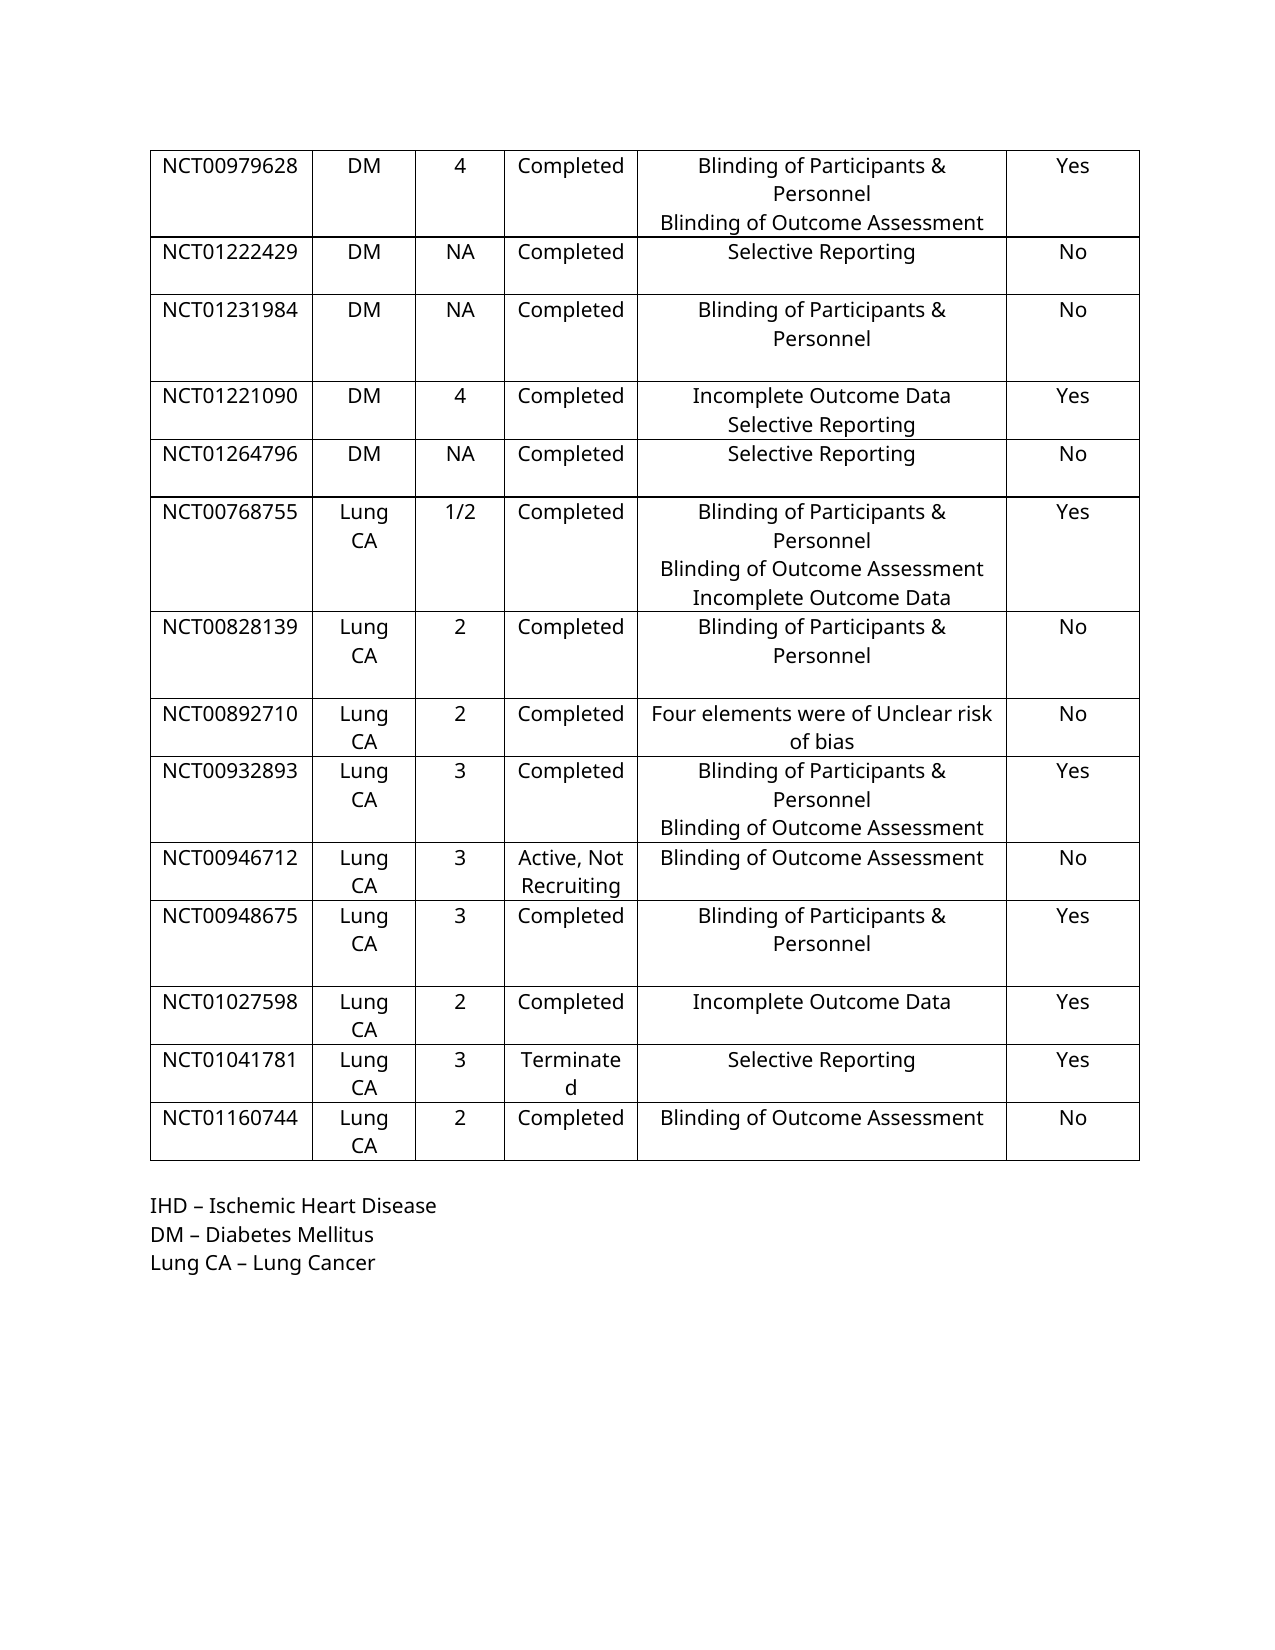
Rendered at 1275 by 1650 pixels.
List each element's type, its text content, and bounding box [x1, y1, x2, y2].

table_cell Completed [505, 238, 637, 294]
table_cell Yes [1007, 757, 1139, 842]
table_cell Yes [1007, 498, 1139, 611]
table_cell 2 [416, 612, 504, 698]
table_cell Completed [505, 151, 637, 236]
table_cell 4 [416, 151, 504, 236]
table_cell Selective Reporting [638, 1045, 1006, 1102]
table_cell Lung CA [313, 757, 415, 842]
table_cell No [1007, 699, 1139, 756]
table_cell NCT00979628 [151, 151, 312, 236]
table_cell Yes [1007, 987, 1139, 1044]
table_cell NCT01264796 [151, 440, 312, 496]
table_cell Blinding of Participants & Personnel [638, 612, 1006, 698]
table_cell 2 [416, 987, 504, 1044]
table_cell Completed [505, 757, 637, 842]
table_cell DM [313, 382, 415, 438]
text Lung CA – Lung Cancer [150, 1248, 1125, 1277]
table_cell 3 [416, 757, 504, 842]
table_cell 2 [416, 699, 504, 756]
table_cell No [1007, 238, 1139, 294]
table_cell NCT01221090 [151, 382, 312, 438]
table_cell Completed [505, 612, 637, 698]
table_cell NCT00948675 [151, 901, 312, 986]
table_cell Completed [505, 295, 637, 381]
table_cell 3 [416, 843, 504, 900]
table_cell NCT01027598 [151, 987, 312, 1044]
table_cell Completed [505, 901, 637, 986]
table_cell Yes [1007, 382, 1139, 438]
table_cell NCT00892710 [151, 699, 312, 756]
table_cell Yes [1007, 151, 1139, 236]
table_cell NCT01222429 [151, 238, 312, 294]
table_cell Completed [505, 382, 637, 438]
table_cell NCT01041781 [151, 1045, 312, 1102]
table_cell Blinding of Outcome Assessment [638, 1103, 1006, 1160]
table_cell Completed [505, 440, 637, 496]
table_cell Lung CA [313, 1045, 415, 1102]
table_cell NCT00768755 [151, 498, 312, 611]
table_cell DM [313, 151, 415, 236]
table_cell DM [313, 238, 415, 294]
table_cell Completed [505, 987, 637, 1044]
table_cell DM [313, 440, 415, 496]
table_cell 2 [416, 1103, 504, 1160]
text DM – Diabetes Mellitus [150, 1220, 1125, 1248]
table_cell No [1007, 843, 1139, 900]
table_cell Completed [505, 699, 637, 756]
table_cell NCT01231984 [151, 295, 312, 381]
table_cell Four elements were of Unclear risk of bias [638, 699, 1006, 756]
table_cell Active, Not Recruiting [505, 843, 637, 900]
table_cell Terminated [505, 1045, 637, 1102]
table_cell Blinding of Outcome Assessment [638, 843, 1006, 900]
table_cell NCT00932893 [151, 757, 312, 842]
table_cell Lung CA [313, 987, 415, 1044]
table_cell Incomplete Outcome Data [638, 987, 1006, 1044]
table_cell Lung CA [313, 699, 415, 756]
table_cell Blinding of Participants & Personnel Blinding of Outcome Assessment [638, 757, 1006, 842]
text IHD – Ischemic Heart Disease [150, 1191, 1125, 1220]
table_cell NA [416, 295, 504, 381]
table_cell Lung CA [313, 843, 415, 900]
table_cell Blinding of Participants & Personnel Blinding of Outcome Assessment [638, 151, 1006, 236]
table_cell No [1007, 440, 1139, 496]
table_cell Lung CA [313, 1103, 415, 1160]
table_cell Incomplete Outcome Data Selective Reporting [638, 382, 1006, 438]
table_cell No [1007, 1103, 1139, 1160]
table_cell Yes [1007, 901, 1139, 986]
table_cell DM [313, 295, 415, 381]
table_cell 3 [416, 1045, 504, 1102]
table_cell NCT00946712 [151, 843, 312, 900]
table_cell Selective Reporting [638, 238, 1006, 294]
table_cell NA [416, 238, 504, 294]
table_cell Lung CA [313, 901, 415, 986]
table_cell Completed [505, 498, 637, 611]
table_cell Lung CA [313, 498, 415, 611]
table_cell Lung CA [313, 612, 415, 698]
table_cell Selective Reporting [638, 440, 1006, 496]
table_cell Blinding of Participants & Personnel [638, 901, 1006, 986]
table_cell Blinding of Participants & Personnel [638, 295, 1006, 381]
table_cell Completed [505, 1103, 637, 1160]
table_cell Yes [1007, 1045, 1139, 1102]
table_cell No [1007, 612, 1139, 698]
table_cell NCT00828139 [151, 612, 312, 698]
table_cell 4 [416, 382, 504, 438]
table_cell No [1007, 295, 1139, 381]
table_cell NCT01160744 [151, 1103, 312, 1160]
table_cell Blinding of Participants & Personnel Blinding of Outcome Assessment Incomplete Outcome Data [638, 498, 1006, 611]
table_cell 1/2 [416, 498, 504, 611]
table_cell NA [416, 440, 504, 496]
table_cell 3 [416, 901, 504, 986]
